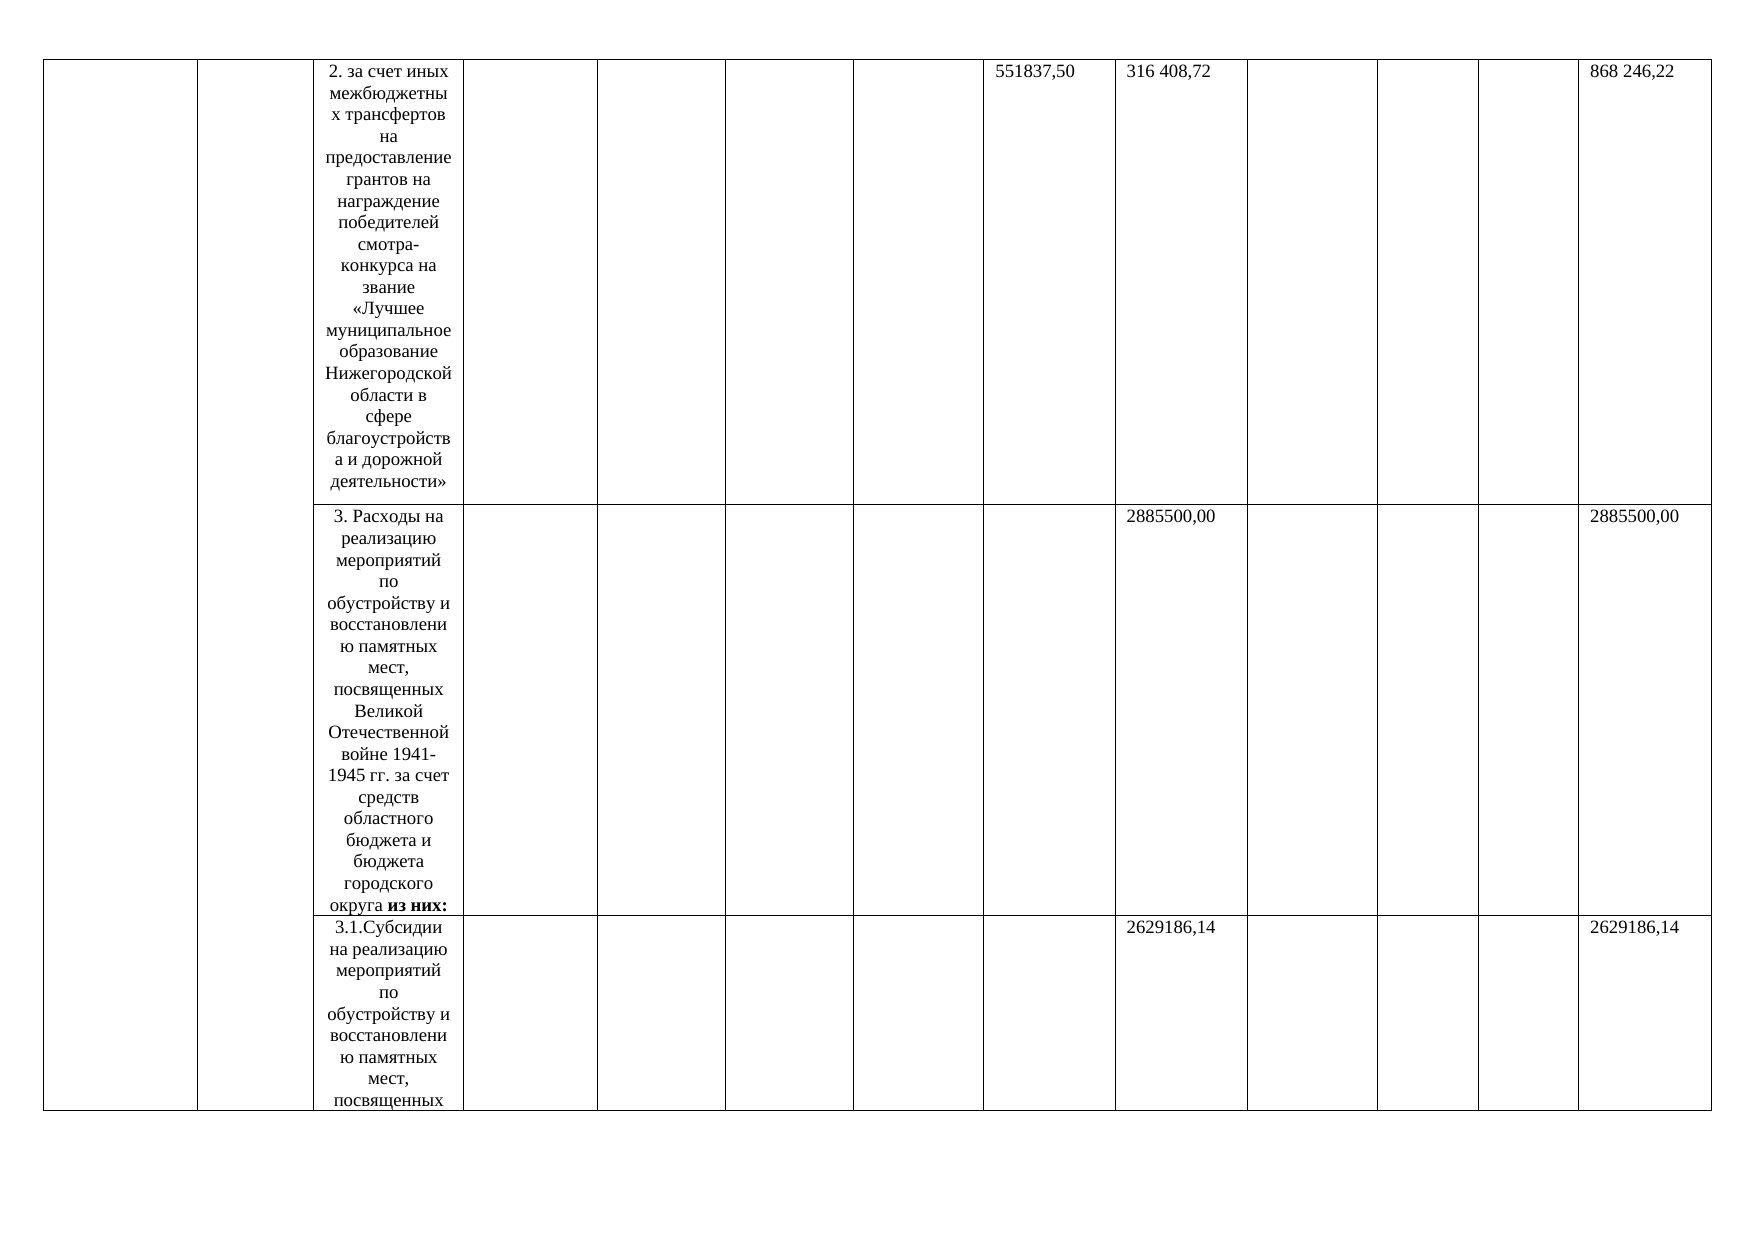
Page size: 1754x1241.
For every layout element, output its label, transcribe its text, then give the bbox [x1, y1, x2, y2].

table_cell [598, 916, 725, 1110]
table_cell [1479, 916, 1578, 1110]
table_cell 868 246,22 [1579, 60, 1711, 504]
table_cell 551837,50 [984, 60, 1115, 504]
table_cell [1479, 60, 1578, 504]
table_cell [726, 60, 853, 504]
table_cell [1248, 916, 1377, 1110]
table_cell [1479, 505, 1578, 915]
table_cell [854, 916, 983, 1110]
table_cell 316 408,72 [1116, 60, 1247, 504]
table_cell [464, 916, 597, 1110]
table_cell [984, 505, 1115, 915]
table_cell [1248, 505, 1377, 915]
table_cell 2885500,00 [1579, 505, 1711, 915]
table_cell [726, 916, 853, 1110]
table_cell 2629186,14 [1579, 916, 1711, 1110]
table_cell [464, 60, 597, 504]
table_cell [1378, 916, 1478, 1110]
table_cell 2885500,00 [1116, 505, 1247, 915]
table_cell [1248, 60, 1377, 504]
table_cell [598, 505, 725, 915]
table_cell [1378, 505, 1478, 915]
table_cell 3. Расходы на реализацию мероприятий по обустройству и восстановлению памятных мест, посвященных Великой Отечественной войне 1941-1945 гг. за счет средств областного бюджета и бюджета городского округа из них: [314, 505, 463, 915]
table_cell [984, 916, 1115, 1110]
table_cell [1378, 60, 1478, 504]
table_cell [726, 505, 853, 915]
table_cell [314, 916, 463, 1110]
table_cell [854, 60, 983, 504]
table_cell 2629186,14 [1116, 916, 1247, 1110]
table_cell [854, 505, 983, 915]
table_cell [464, 505, 597, 915]
table_cell 2. за счет иных межбюджетных трансфертов на предоставление грантов на награждение победителей смотра-конкурса на звание «Лучшее муниципальное образование Нижегородской области в сфере благоустройства и дорожной деятельности» [314, 60, 463, 504]
table_cell [598, 60, 725, 504]
